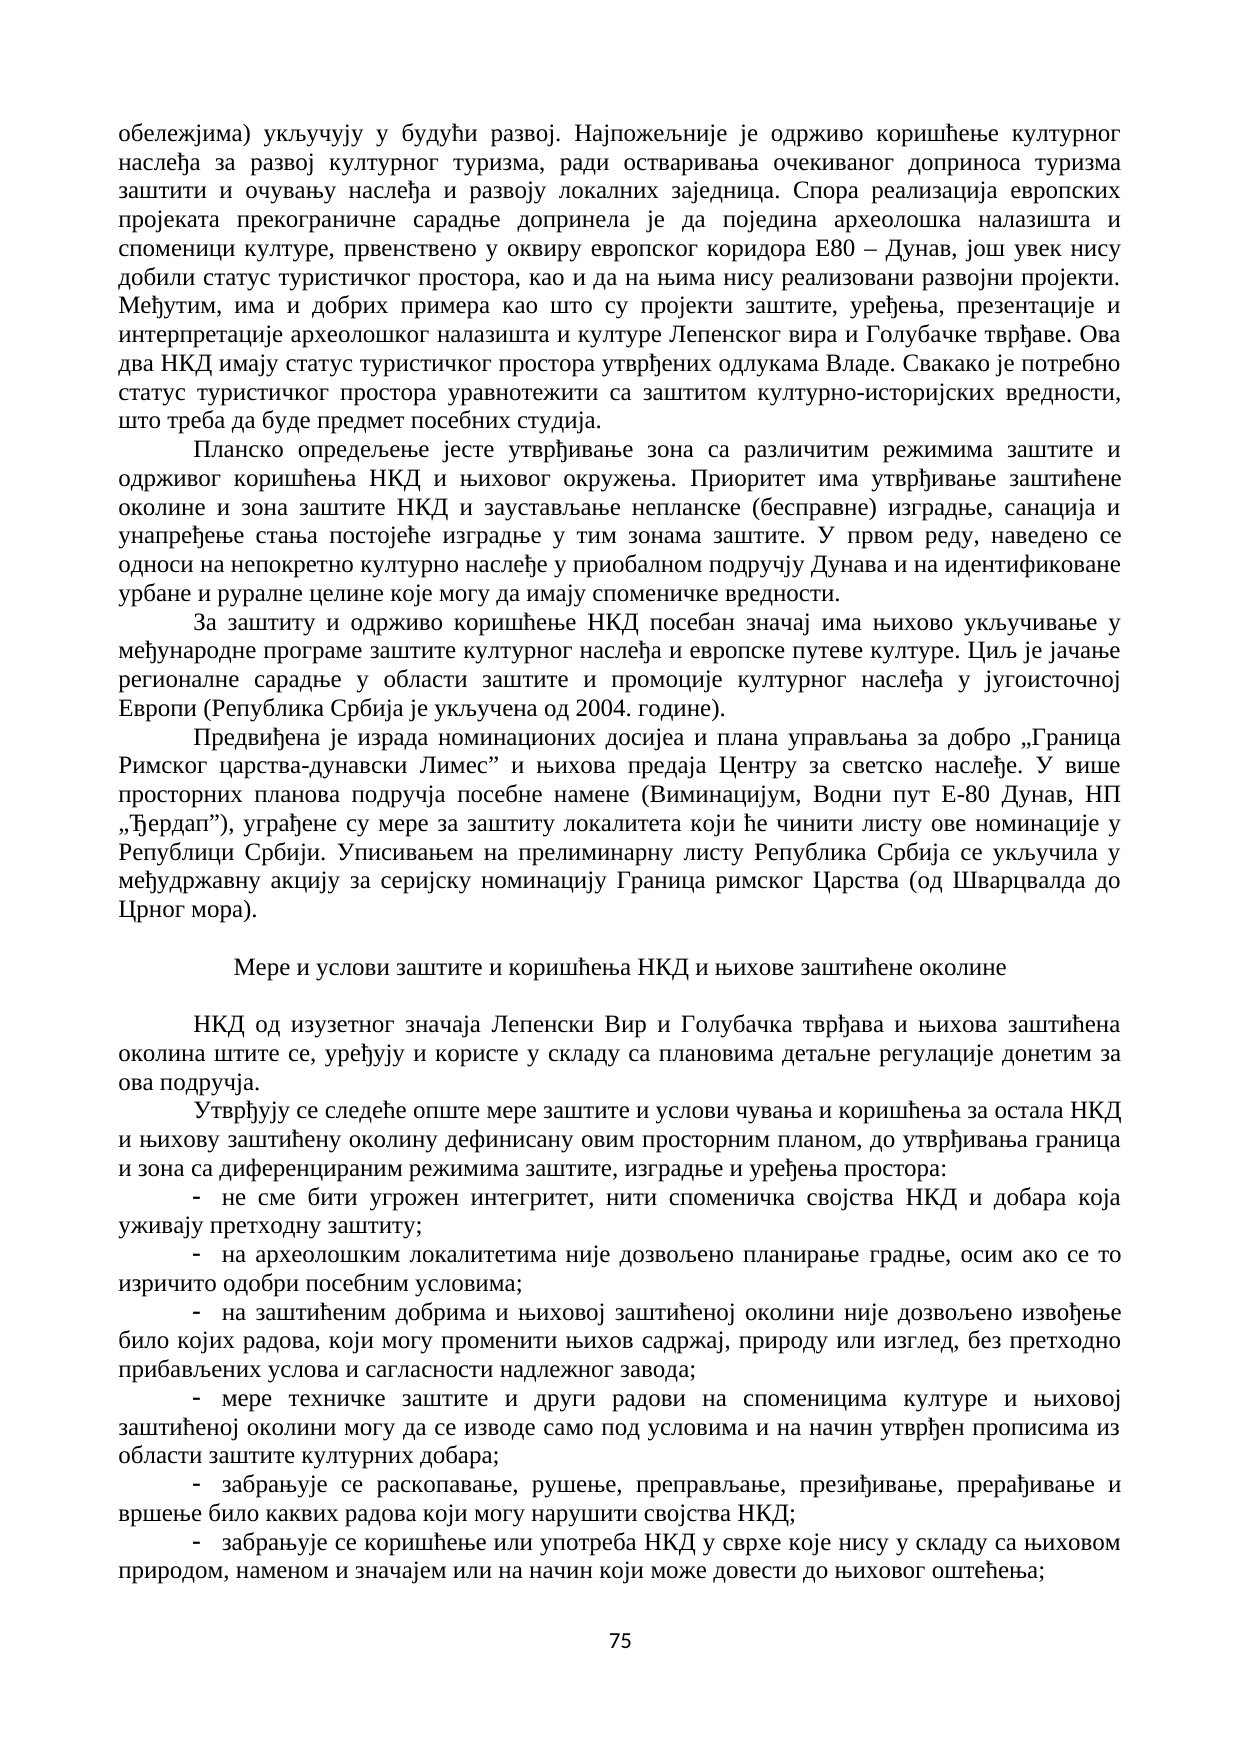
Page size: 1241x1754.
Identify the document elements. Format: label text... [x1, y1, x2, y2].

text Утврђују се следеће опште мере заштите и услови чувања и коришћења за остала НКД и њихову заштићену околину дефинисану овим просторним планом, до утврђивања граница и зона са диференцираним режимима заштите, изградње и уређења простора: [118, 1096, 1122, 1182]
text За заштиту и одрживо коришћење НКД посебан значај има њихово укључивање у међународне програме заштите културног наслеђа и европске путеве културе. Циљ је јачање регионалне сарадње у области заштите и промоције културног наслеђа у југоисточној Европи (Република Србија je укључена од 2004. године). [118, 607, 1122, 722]
text Предвиђена је израда номинационих досијеа и плана управљања за добро „Граница Римског царства-дунавски Лимес” и њихова предаја Центру за светско наслеђе. У више просторних планова подручја посебне намене (Виминацијум, Водни пут Е-80 Дунав, НП „Ђердап”), уграђене су мере за заштиту локалитета који ће чинити листу ове номинације у Републици Србији. Уписивањем на прелиминарну листу Република Србија се укључила у међудржавну акцију за серијску номинацију Граница римског Царства (од Шварцвалда до Црног мора). [118, 722, 1122, 923]
text НКД од изузетног значаја Лепенски Вир и Голубачка тврђава и њихова заштићена околина штите се, уређују и користе у складу са плановима детаљне регулације донетим за ова подручја. [118, 1009, 1122, 1096]
list забрањује се раскопавање, рушење, преправљање, презиђивање, прерађивање и вршење било каквих радова који могу нарушити својства НКД; [118, 1469, 1122, 1527]
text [118, 118, 1122, 434]
text Мере и услови заштите и коришћења НКД и њихове заштићене околине [118, 952, 1122, 981]
list не сме бити угрожен интегритет, нити споменичка својства НКД и добара која уживају претходну заштиту; [118, 1182, 1122, 1239]
list мере техничке заштите и други радови на споменицима културе и њиховој заштићеној околини могу да се изводе само под условима и на начин утврђен прописима из области заштите културних добара; [118, 1383, 1122, 1469]
list на заштићеним добрима и њиховој заштићеној околини није дозвољено извођење било којих радова, који могу променити њихов садржај, природу или изглед, без претходно прибављених услова и сагласности надлежног завода; [118, 1297, 1122, 1383]
list забрањује се коришћење или употреба НКД у сврхе које нису у складу са њиховом природом, наменом и значајем или на начин који може довести до њиховог оштећења; [118, 1527, 1122, 1584]
text Планско опредељење јесте утврђивање зона са различитим режимима заштите и одрживог коришћења НКД и њиховог окружења. Приоритет има утврђивање заштићене околине и зона заштите НКД и заустављање непланске (бесправне) изградње, санација и унапређење стања постојеће изградње у тим зонама заштите. У првом реду, наведено се односи на непокретно културно наслеђе у приобалном подручју Дунава и на идентификоване урбане и руралне целине које могу да имају споменичке вредности. [118, 434, 1122, 607]
list на археолошким локалитетима није дозвољено планирање градње, осим ако се то изричито одобри посебним условима; [118, 1239, 1122, 1297]
